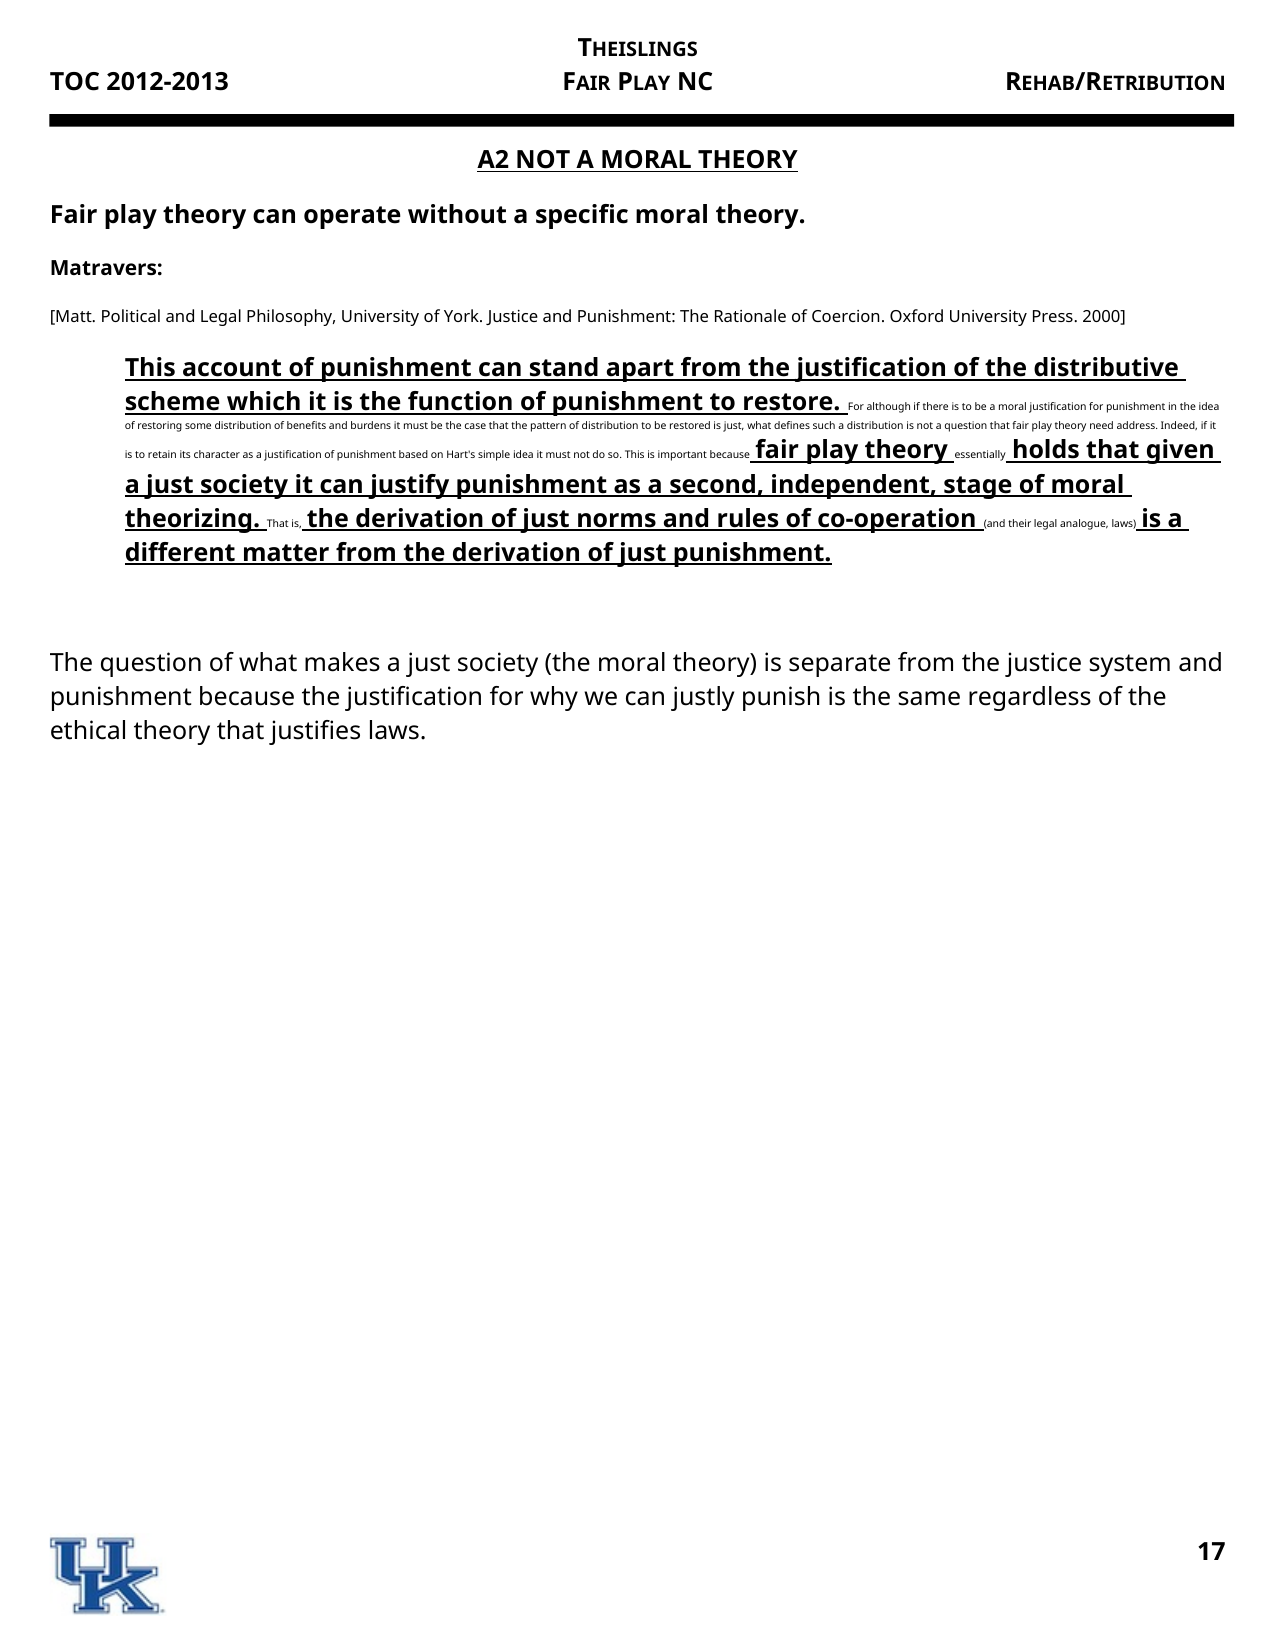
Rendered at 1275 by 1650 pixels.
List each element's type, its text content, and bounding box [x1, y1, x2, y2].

subtitle Fair play theory can operate without a specific moral theory. [49, 197, 1226, 231]
subtitle A2 NOT A MORAL THEORY [49, 142, 1226, 176]
text [Matt. Political and Legal Philosophy, University of York. Justice and Punishment: The Rationale of Coercion. Oxford University Press. 2000] [49, 304, 1226, 327]
text This account of punishment can stand apart from the justification of the distributive scheme which it is the function of punishment to restore. For although if there is to be a moral justification for punishment in the idea of restoring some distribution of benefits and burdens it must be the case that the pattern of distribution to be restored is just, what defines such a distribution is not a question that fair play theory need address. Indeed, if it is to retain its character as a justification of punishment based on Hart's simple idea it must not do so. This is important because fair play theory essentially holds that given a just society it can justify punishment as a second, independent, stage of moral theorizing. That is, the derivation of just norms and rules of co-operation (and their legal analogue, laws) is a different matter from the derivation of just punishment. [124, 350, 1226, 568]
text Matravers: [49, 253, 1226, 282]
picture [49, 1533, 167, 1616]
subtitle The question of what makes a just society (the moral theory) is separate from the justice system and punishment because the justification for why we can justly punish is the same regardless of the ethical theory that justifies laws. [49, 644, 1226, 746]
